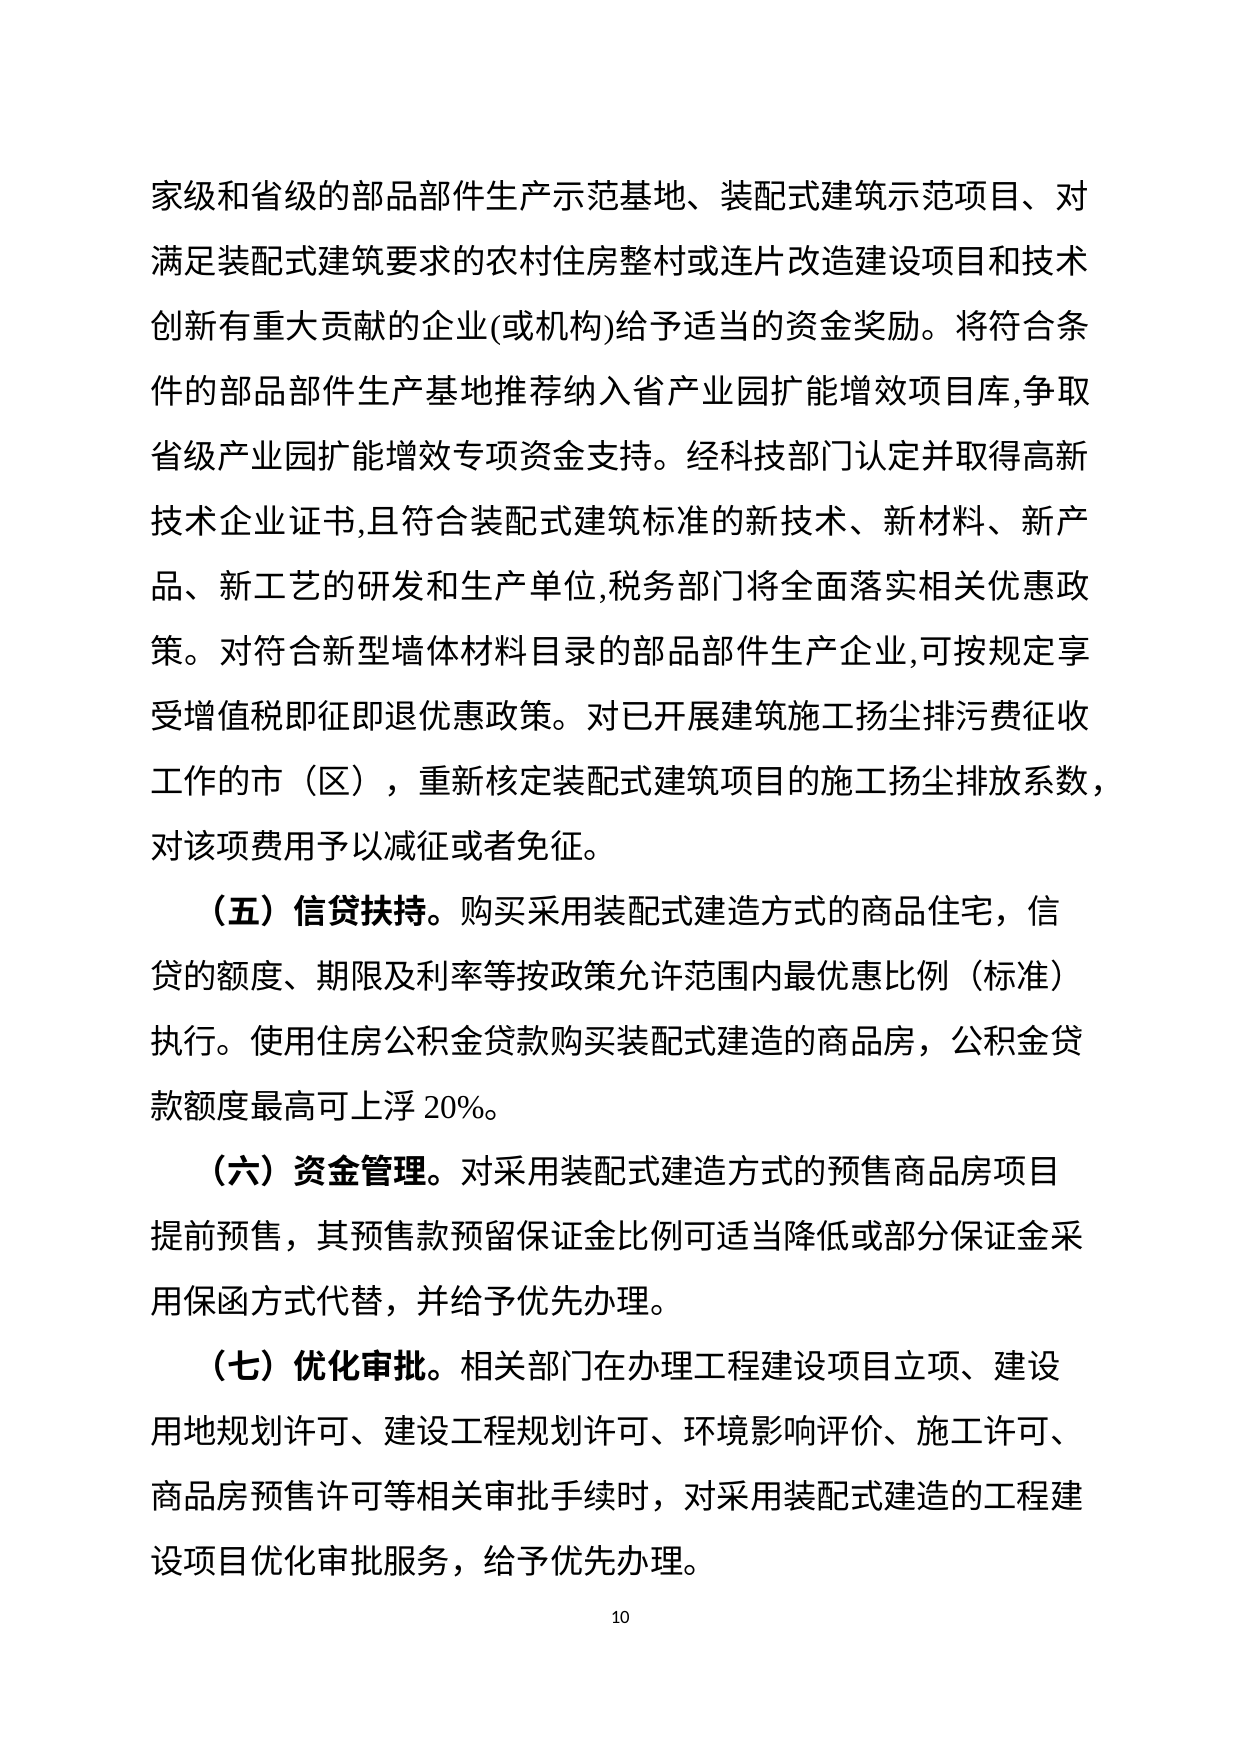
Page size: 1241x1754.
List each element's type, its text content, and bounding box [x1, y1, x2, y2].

text （五）信贷扶持。购买采用装配式建造方式的商品住宅，信贷的额度、期限及利率等按政策允许范围内最优惠比例（标准）执行。使用住房公积金贷款购买装配式建造的商品房，公积金贷款额度最高可上浮20%。 [150, 877, 1090, 1137]
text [150, 162, 1090, 877]
text （六）资金管理。对采用装配式建造方式的预售商品房项目提前预售，其预售款预留保证金比例可适当降低或部分保证金采用保函方式代替，并给予优先办理。 [150, 1137, 1090, 1332]
text （七）优化审批。相关部门在办理工程建设项目立项、建设用地规划许可、建设工程规划许可、环境影响评价、施工许可、商品房预售许可等相关审批手续时，对采用装配式建造的工程建设项目优化审批服务，给予优先办理。 [150, 1332, 1090, 1592]
